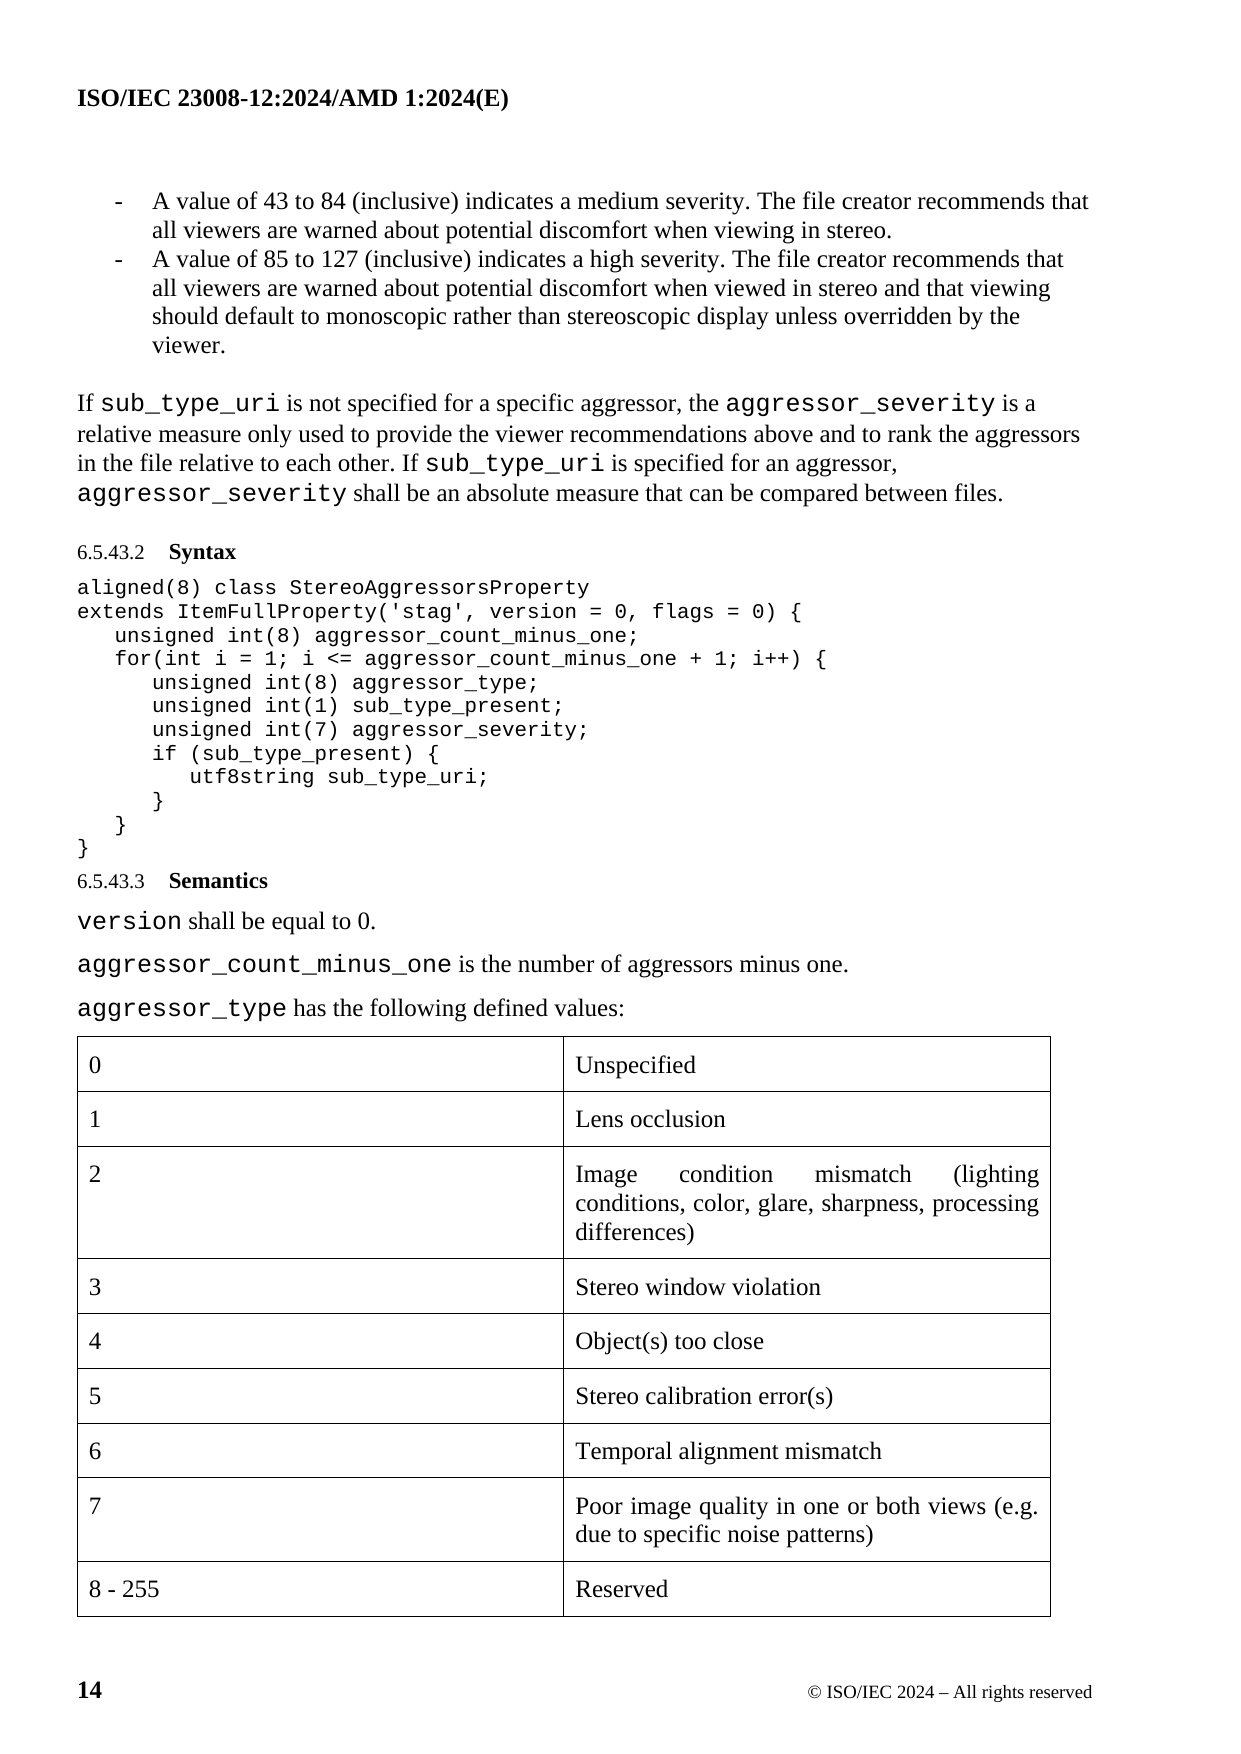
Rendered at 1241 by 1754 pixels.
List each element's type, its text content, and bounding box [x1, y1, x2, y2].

list A value of 43 to 84 (inclusive) indicates a medium severity. The file creator recommends that all viewers are warned about potential discomfort when viewing in stereo. [114, 186, 1092, 244]
table_cell Reserved [564, 1562, 1050, 1616]
text If sub_type_uri is not specified for a specific aggressor, the aggressor_severity is a relative measure only used to provide the viewer recommendations above and to rank the aggressors in the file relative to each other. If sub_type_uri is specified for an aggressor, aggressor_severity shall be an absolute measure that can be compared between files. [77, 388, 1092, 509]
table_cell 8 - 255 [78, 1562, 563, 1616]
table_cell 7 [78, 1478, 563, 1561]
text aggressor_type has the following defined values: [77, 993, 1092, 1024]
table_cell 5 [78, 1369, 563, 1422]
table_cell Lens occlusion [564, 1092, 1050, 1146]
table_cell Temporal alignment mismatch [564, 1424, 1050, 1477]
table_header 0 [78, 1037, 563, 1091]
subtitle Syntax [77, 538, 1092, 565]
table_cell Poor image quality in one or both views (e.g. due to specific noise patterns) [564, 1478, 1050, 1561]
table_cell Object(s) too close [564, 1314, 1050, 1368]
text aggressor_count_minus_one is the number of aggressors minus one. [77, 949, 1092, 980]
table_cell Stereo window violation [564, 1259, 1050, 1313]
table_cell 6 [78, 1424, 563, 1477]
table_cell 1 [78, 1092, 563, 1146]
table_cell 3 [78, 1259, 563, 1313]
table_cell Stereo calibration error(s) [564, 1369, 1050, 1422]
table_header Unspecified [564, 1037, 1050, 1091]
subtitle Semantics [77, 867, 1092, 894]
table_cell Image condition mismatch (lighting conditions, color, glare, sharpness, processing differences) [564, 1147, 1050, 1258]
list A value of 85 to 127 (inclusive) indicates a high severity. The file creator recommends that all viewers are warned about potential discomfort when viewed in stereo and that viewing should default to monoscopic rather than stereoscopic display unless overridden by the viewer. [114, 244, 1092, 359]
text aligned(8) class StereoAggressorsProperty extends ItemFullProperty('stag', version = 0, flags = 0) { unsigned int(8) aggressor_count_minus_one; for(int i = 1; i <= aggressor_count_minus_one + 1; i++) { unsigned int(8) aggressor_type; unsigned int(1) sub_type_present; unsigned int(7) aggressor_severity; if (sub_type_present) { utf8string sub_type_uri; } } } [77, 577, 1092, 861]
text version shall be equal to 0. [77, 906, 1092, 937]
table_cell 4 [78, 1314, 563, 1368]
table_cell 2 [78, 1147, 563, 1258]
